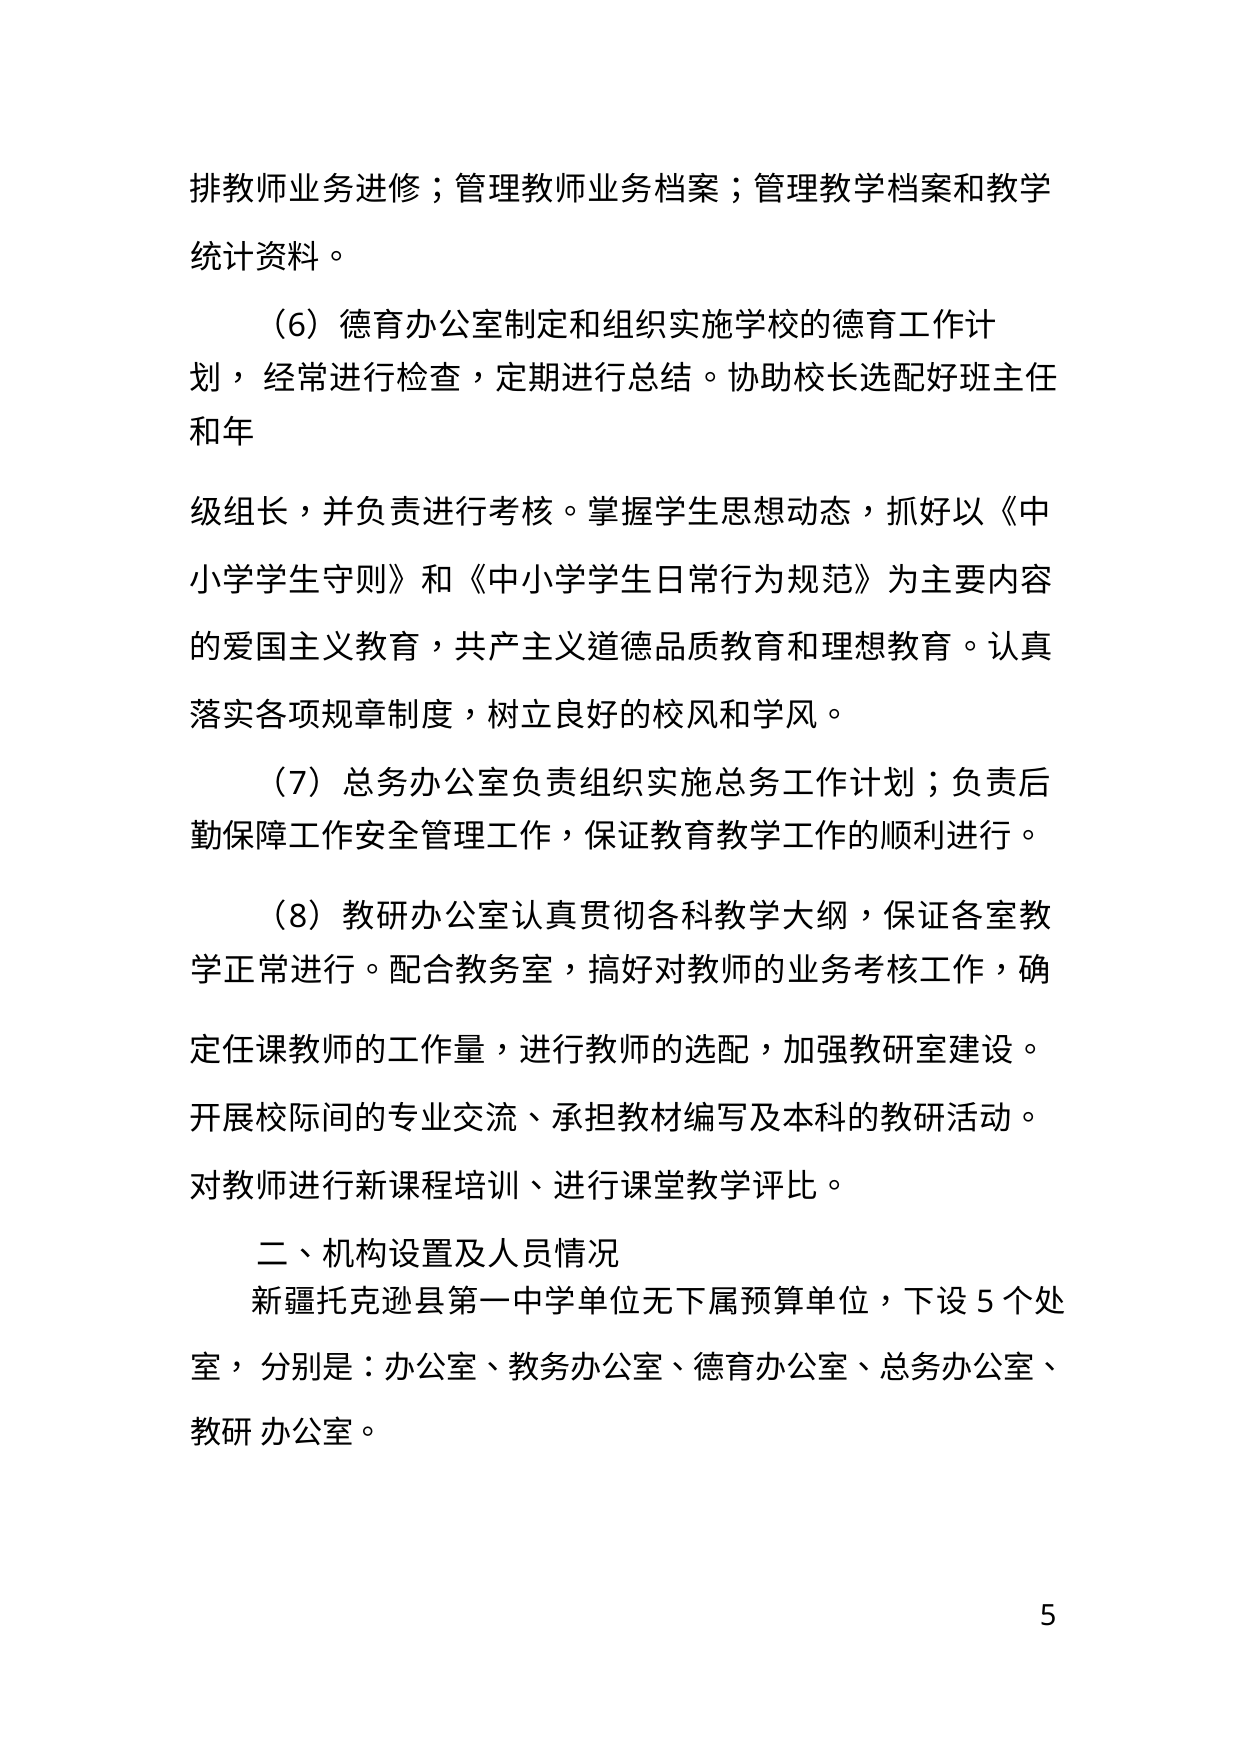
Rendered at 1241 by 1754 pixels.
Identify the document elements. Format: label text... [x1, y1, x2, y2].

text 新疆托克逊县第一中学单位无下属预算单位，下设5个处室， 分别是：办公室、教务办公室、德育办公室、总务办公室、教研 办公室。 [190, 1279, 1066, 1453]
text （7）总务办公室负责组织实施总务工作计划；负责后 勤保障工作安全管理工作，保证教育教学工作的顺利进行。 [190, 760, 1053, 857]
text （6）德育办公室制定和组织实施学校的德育工作计划， 经常进行检查，定期进行总结。协助校长选配好班主任和年 [189, 302, 1061, 453]
text 级组长，并负责进行考核。掌握学生思想动态，抓好以《中 小学学生守则》和《中小学学生日常行为规范》为主要内容 的爱国主义教育，共产主义道德品质教育和理想教育。认真 落实各项规章制度，树立良好的校风和学风。 [189, 489, 1053, 736]
text 排教师业务进修；管理教师业务档案；管理教学档案和教学 统计资料。 [189, 166, 1053, 278]
text （8）教研办公室认真贯彻各科教学大纲，保证各室教 学正常进行。配合教务室，搞好对教师的业务考核工作，确 [191, 893, 1053, 991]
text 定任课教师的工作量，进行教师的选配，加强教研室建设。 开展校际间的专业交流、承担教材编写及本科的教研活动。 对教师进行新课程培训、进行课堂教学评比。 [189, 1027, 1047, 1206]
text 二、机构设置及人员情况 [256, 1233, 1066, 1274]
